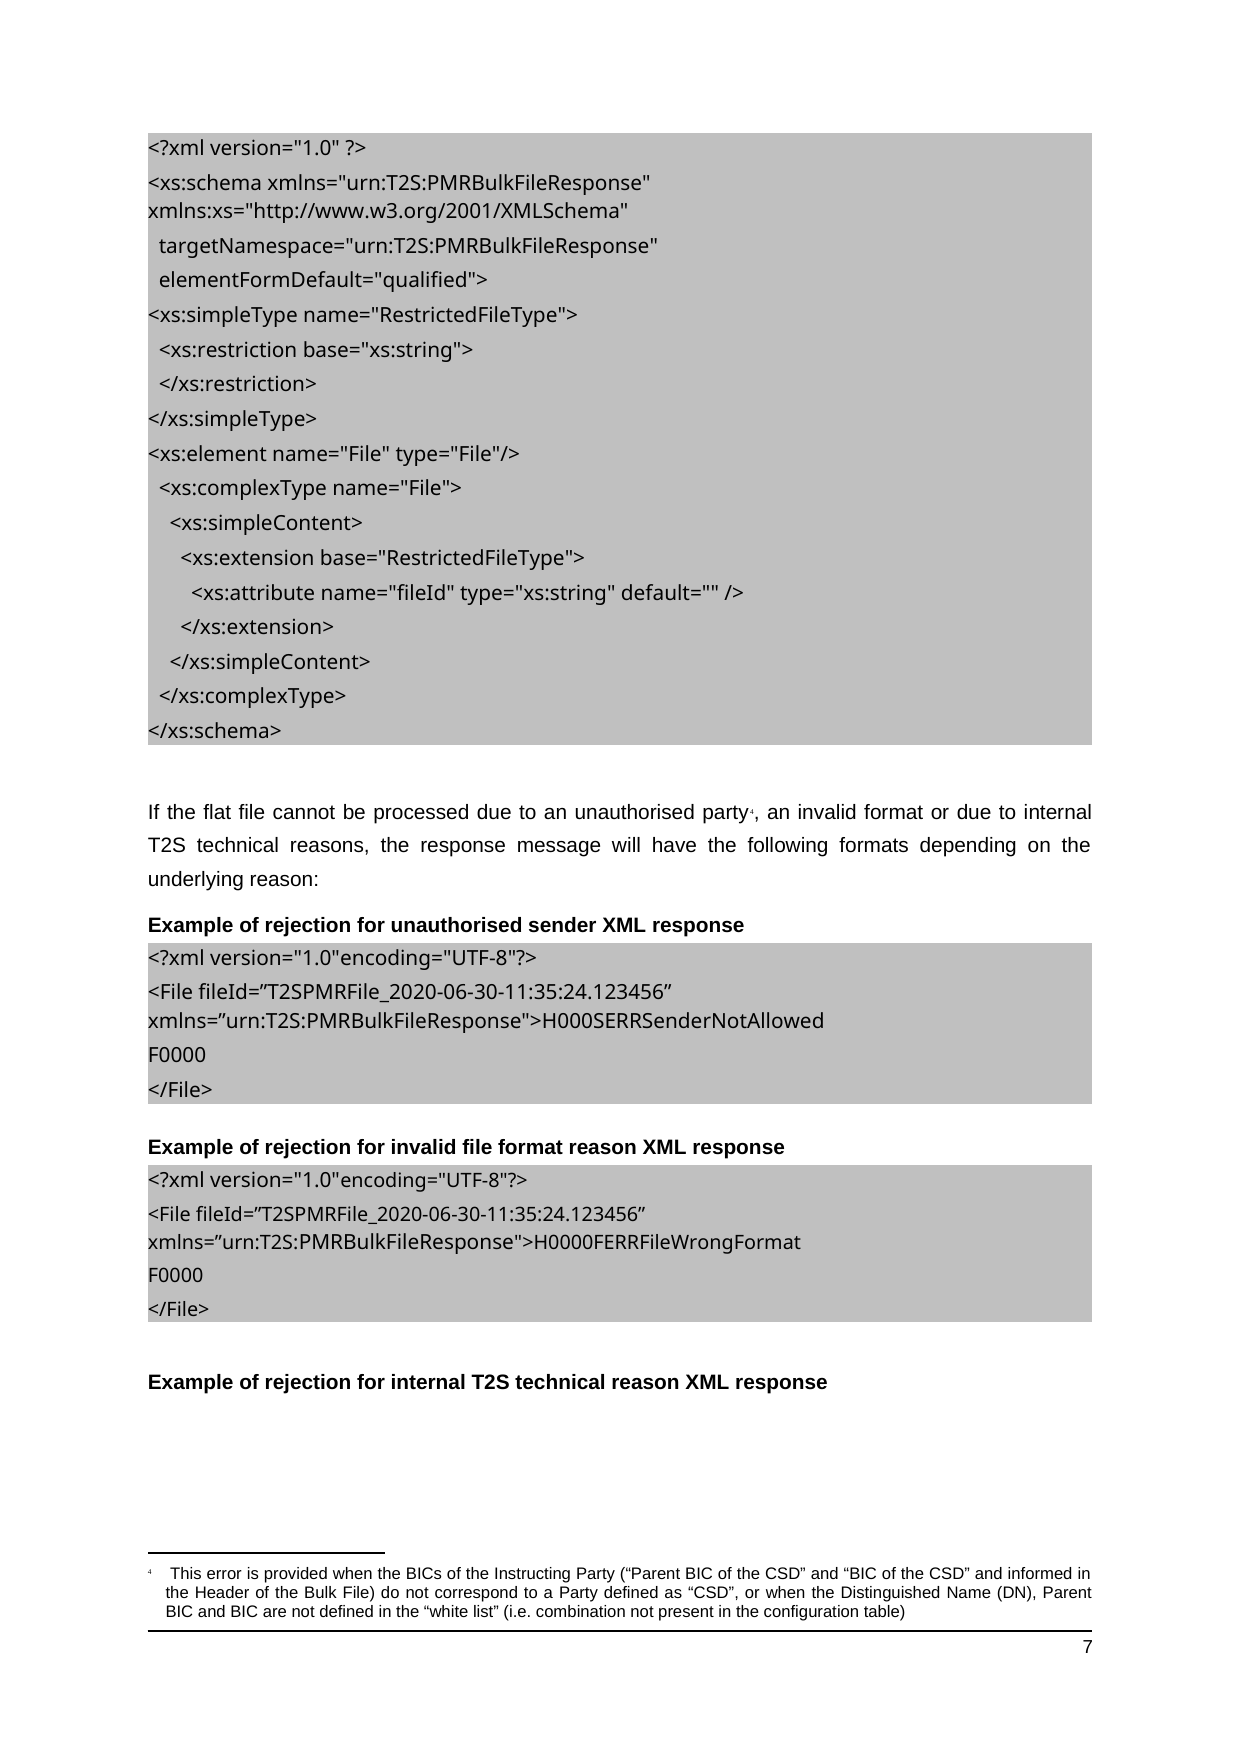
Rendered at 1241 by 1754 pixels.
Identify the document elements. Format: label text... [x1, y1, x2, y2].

text </xs:extension> [148, 612, 1092, 641]
text <?xml version="1.0"encoding="UTF-8"?> [148, 943, 1092, 971]
text F0000 [148, 1262, 1092, 1289]
text <xs:restriction base="xs:string"> [148, 335, 1092, 363]
text Example of rejection for invalid file format reason XML response [148, 1126, 1092, 1159]
text targetNamespace="urn:T2S:PMRBulkFileResponse" [148, 231, 1092, 259]
text <?xml version="1.0" ?> [148, 133, 1092, 161]
text </xs:complexType> [148, 682, 1092, 710]
text <xs:simpleType name="RestrictedFileType"> [148, 300, 1092, 328]
text Example of rejection for internal T2S technical reason XML response [148, 1361, 1092, 1394]
text <xs:simpleContent> [148, 508, 1092, 537]
text <xs:complexType name="File"> [148, 473, 1092, 502]
text <xs:attribute name="fileId" type="xs:string" default="" /> [148, 578, 1092, 606]
text <File fileId=”T2SPMRFile_2020-06-30-11:35:24.123456” xmlns=”urn:T2S:PMRBulkFileResponse">H000SERRSenderNotAllowed [148, 977, 1092, 1034]
text <xs:element name="File" type="File"/> [148, 439, 1092, 467]
text <xs:extension base="RestrictedFileType"> [148, 543, 1092, 571]
text <xs:schema xmlns="urn:T2S:PMRBulkFileResponse" xmlns:xs="http://www.w3.org/2001/XMLSchema" [148, 168, 1092, 224]
text If the flat file cannot be processed due to an unauthorised party, an invalid format or due to internal T2S technical reasons, the response message will have the following formats depending on the underlying reason: [148, 791, 1092, 891]
text </xs:restriction> [148, 369, 1092, 398]
text </xs:schema> [148, 716, 1092, 745]
text </File> [148, 1075, 1092, 1104]
text elementFormDefault="qualified"> [148, 265, 1092, 294]
text </File> [148, 1295, 1092, 1322]
text F0000 [148, 1041, 1092, 1069]
text </xs:simpleContent> [148, 647, 1092, 675]
text <?xml version="1.0"encoding="UTF-8"?> [148, 1165, 1092, 1194]
text <File fileId=”T2SPMRFile_2020-06-30-11:35:24.123456” xmlns=”urn:T2S:PMRBulkFileResponse">H0000FERRFileWrongFormat [148, 1200, 1092, 1255]
text </xs:simpleType> [148, 404, 1092, 433]
text Example of rejection for unauthorised sender XML response [148, 903, 1092, 936]
